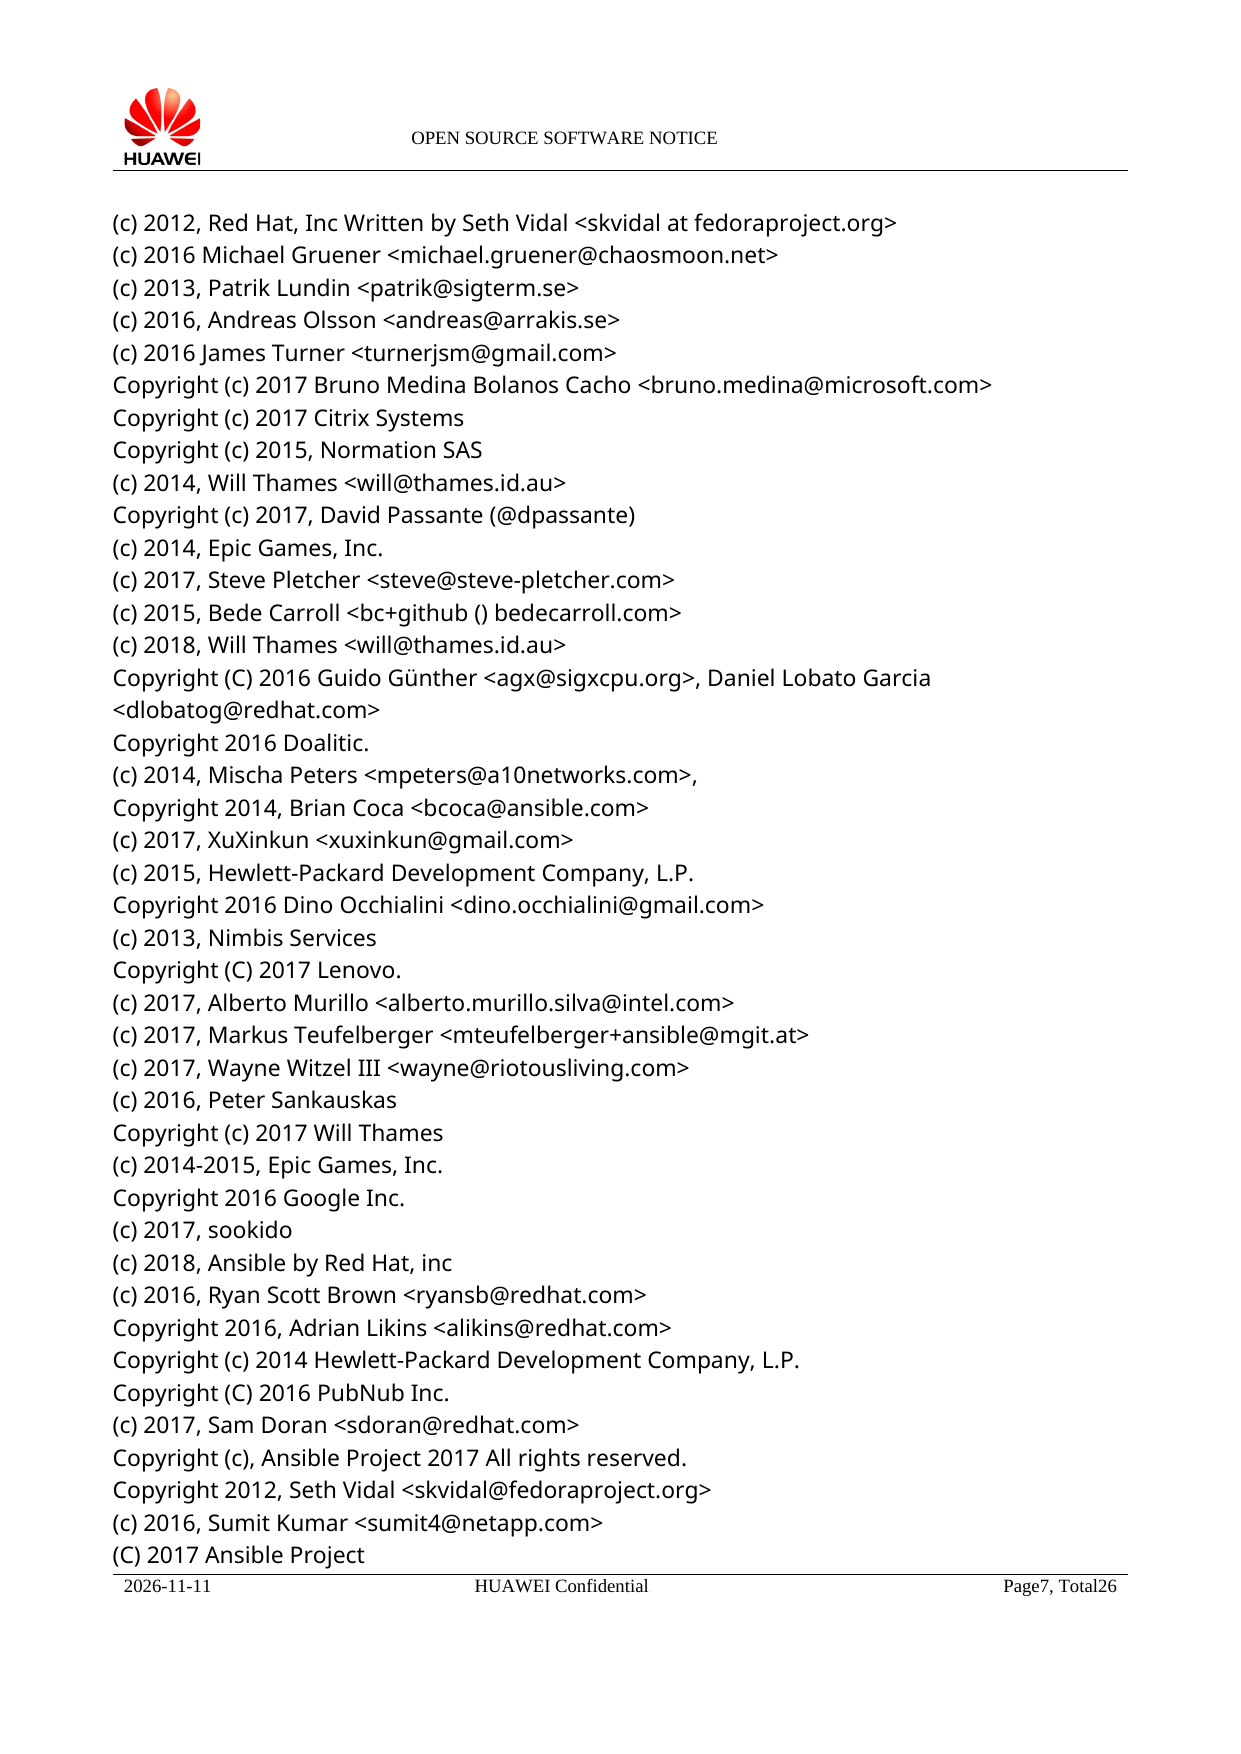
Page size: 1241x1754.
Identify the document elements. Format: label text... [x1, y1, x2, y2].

picture [124, 88, 201, 165]
